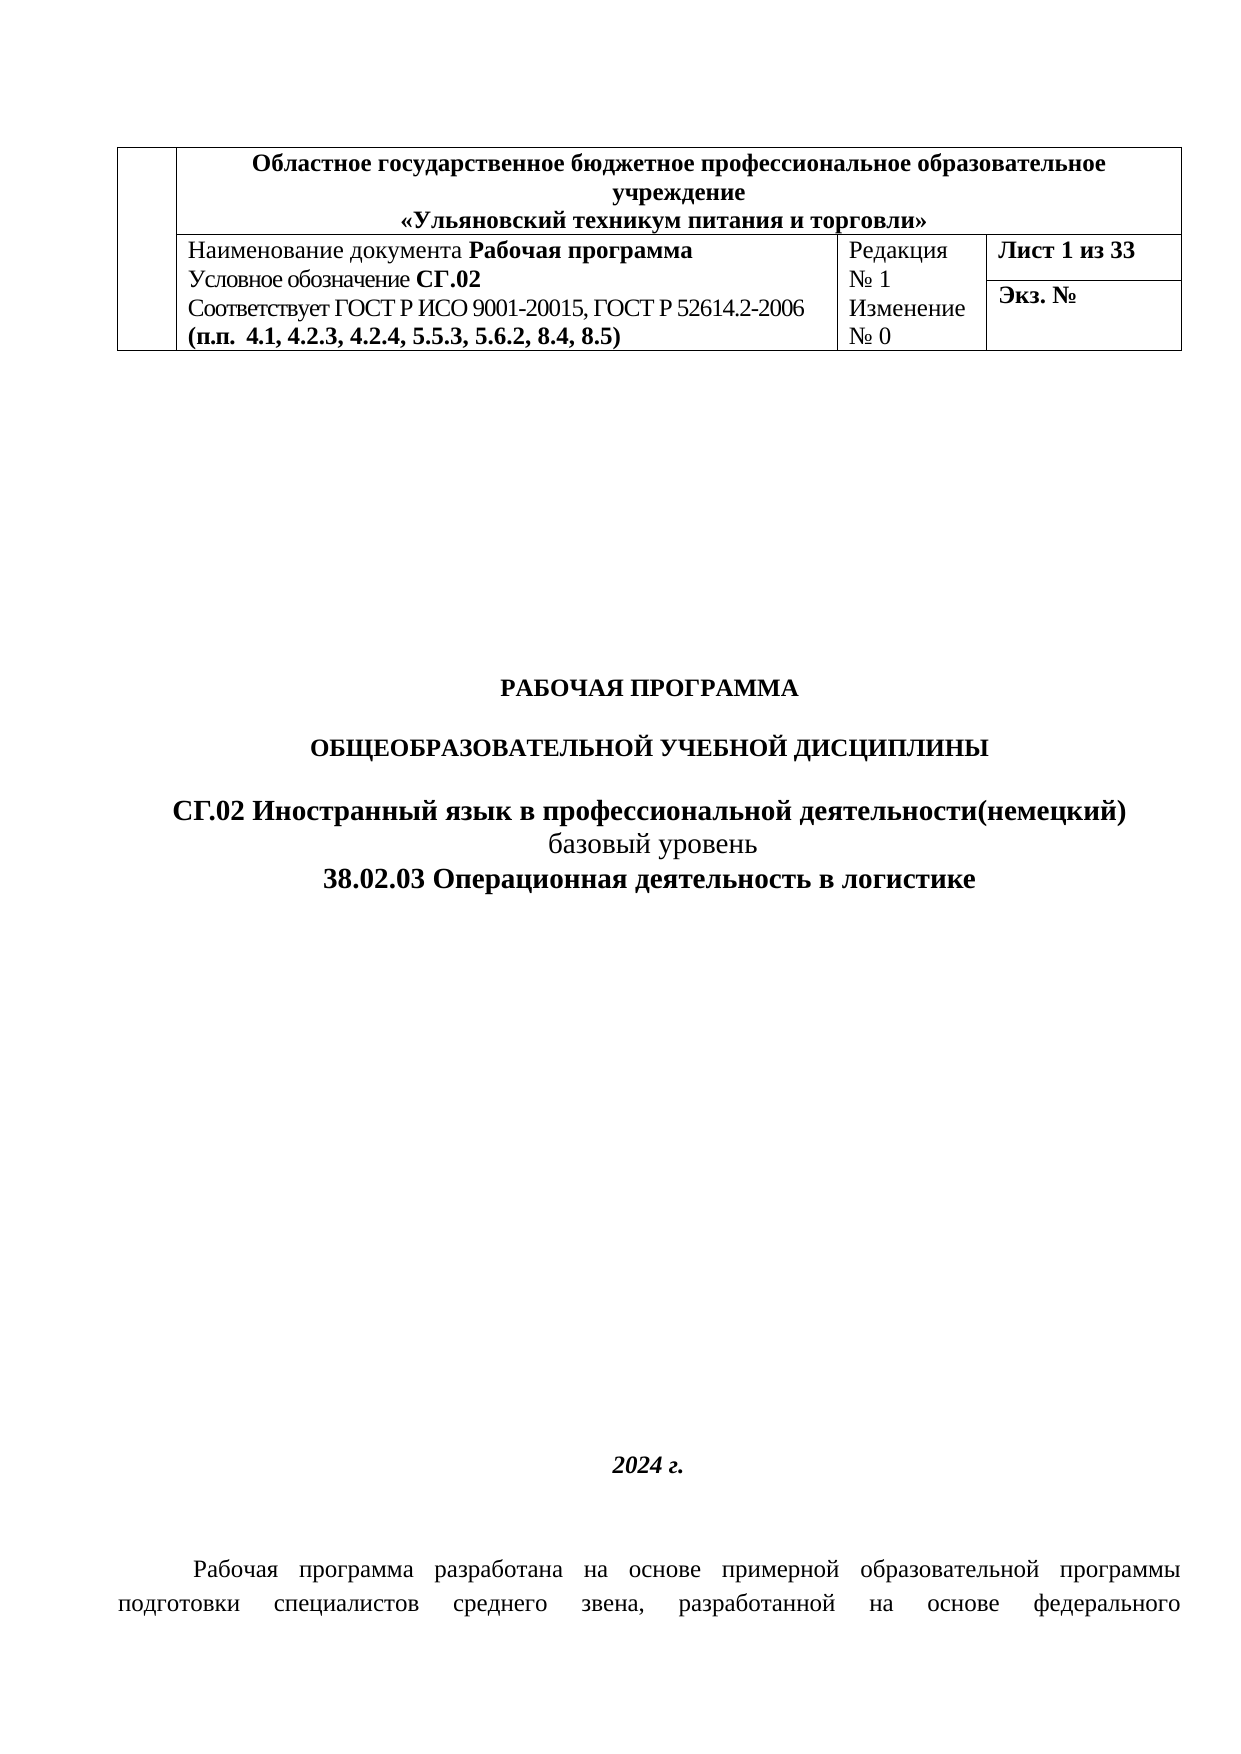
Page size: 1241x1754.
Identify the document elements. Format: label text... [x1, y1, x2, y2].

table_cell Наименование документа Рабочая программа Условное обозначение СГ.02 Соответствует ГОСТ Р ИСО 9001-20015, ГОСТ Р 52614.2-2006 (п.п. 4.1, 4.2.3, 4.2.4, 5.5.3, 5.6.2, 8.4, 8.5) [177, 235, 837, 350]
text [118, 1554, 1181, 1616]
text базовый уровень [118, 826, 1181, 860]
text РАБОЧАЯ ПРОГРАММА [118, 673, 1181, 702]
text 2024 г. [118, 1450, 1181, 1479]
text 38.02.03 Операционная деятельность в логистике [118, 861, 1181, 895]
text СГ.02 Иностранный язык в профессиональной деятельности(немецкий) [118, 793, 1181, 826]
table_header [118, 148, 176, 350]
table_cell Редакция № 1 Изменение № 0 [838, 235, 986, 350]
table_cell Экз. № [987, 281, 1181, 350]
table_header Областное государственное бюджетное профессиональное образовательное учреждение «Ульяновский техникум питания и торговли» [177, 148, 1181, 234]
table_cell Лист 1 из 33 [987, 235, 1181, 279]
text ОБЩЕОБРАЗОВАТЕЛЬНОЙ УЧЕБНОЙ ДИСЦИПЛИНЫ [118, 733, 1181, 762]
